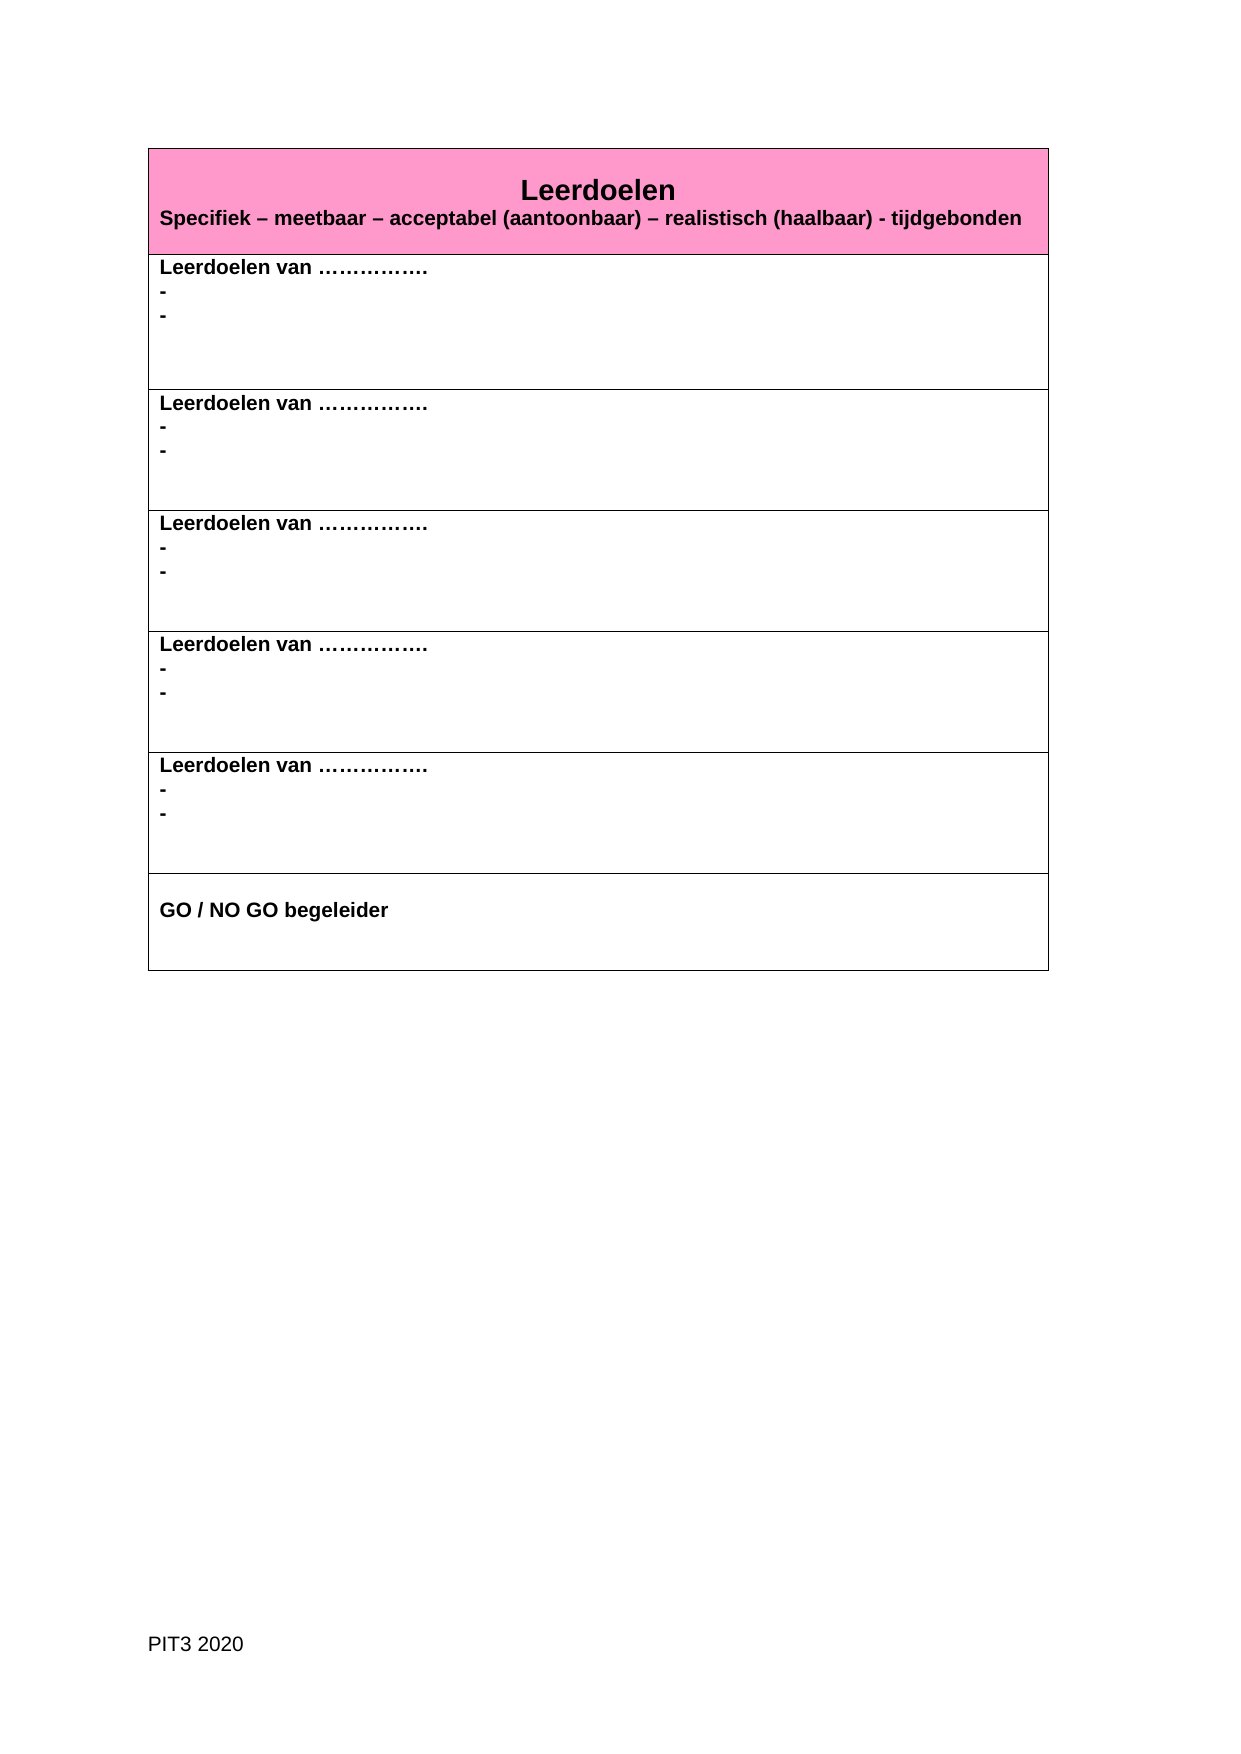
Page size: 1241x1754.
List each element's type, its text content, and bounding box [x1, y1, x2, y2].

table_cell GO / NO GO begeleider [149, 874, 1048, 969]
table_cell Leerdoelen van ……………. - - [149, 390, 1048, 510]
table_cell Leerdoelen van ……………. - - [149, 511, 1048, 631]
table_cell Leerdoelen van ……………. - - [149, 255, 1048, 389]
table_cell Leerdoelen van ……………. - - [149, 753, 1048, 873]
table_cell Leerdoelen van ……………. - - [149, 632, 1048, 752]
table_header Leerdoelen Specifiek – meetbaar – acceptabel (aantoonbaar) – realistisch (haalbaar) - tijdgebonden [149, 149, 1048, 254]
